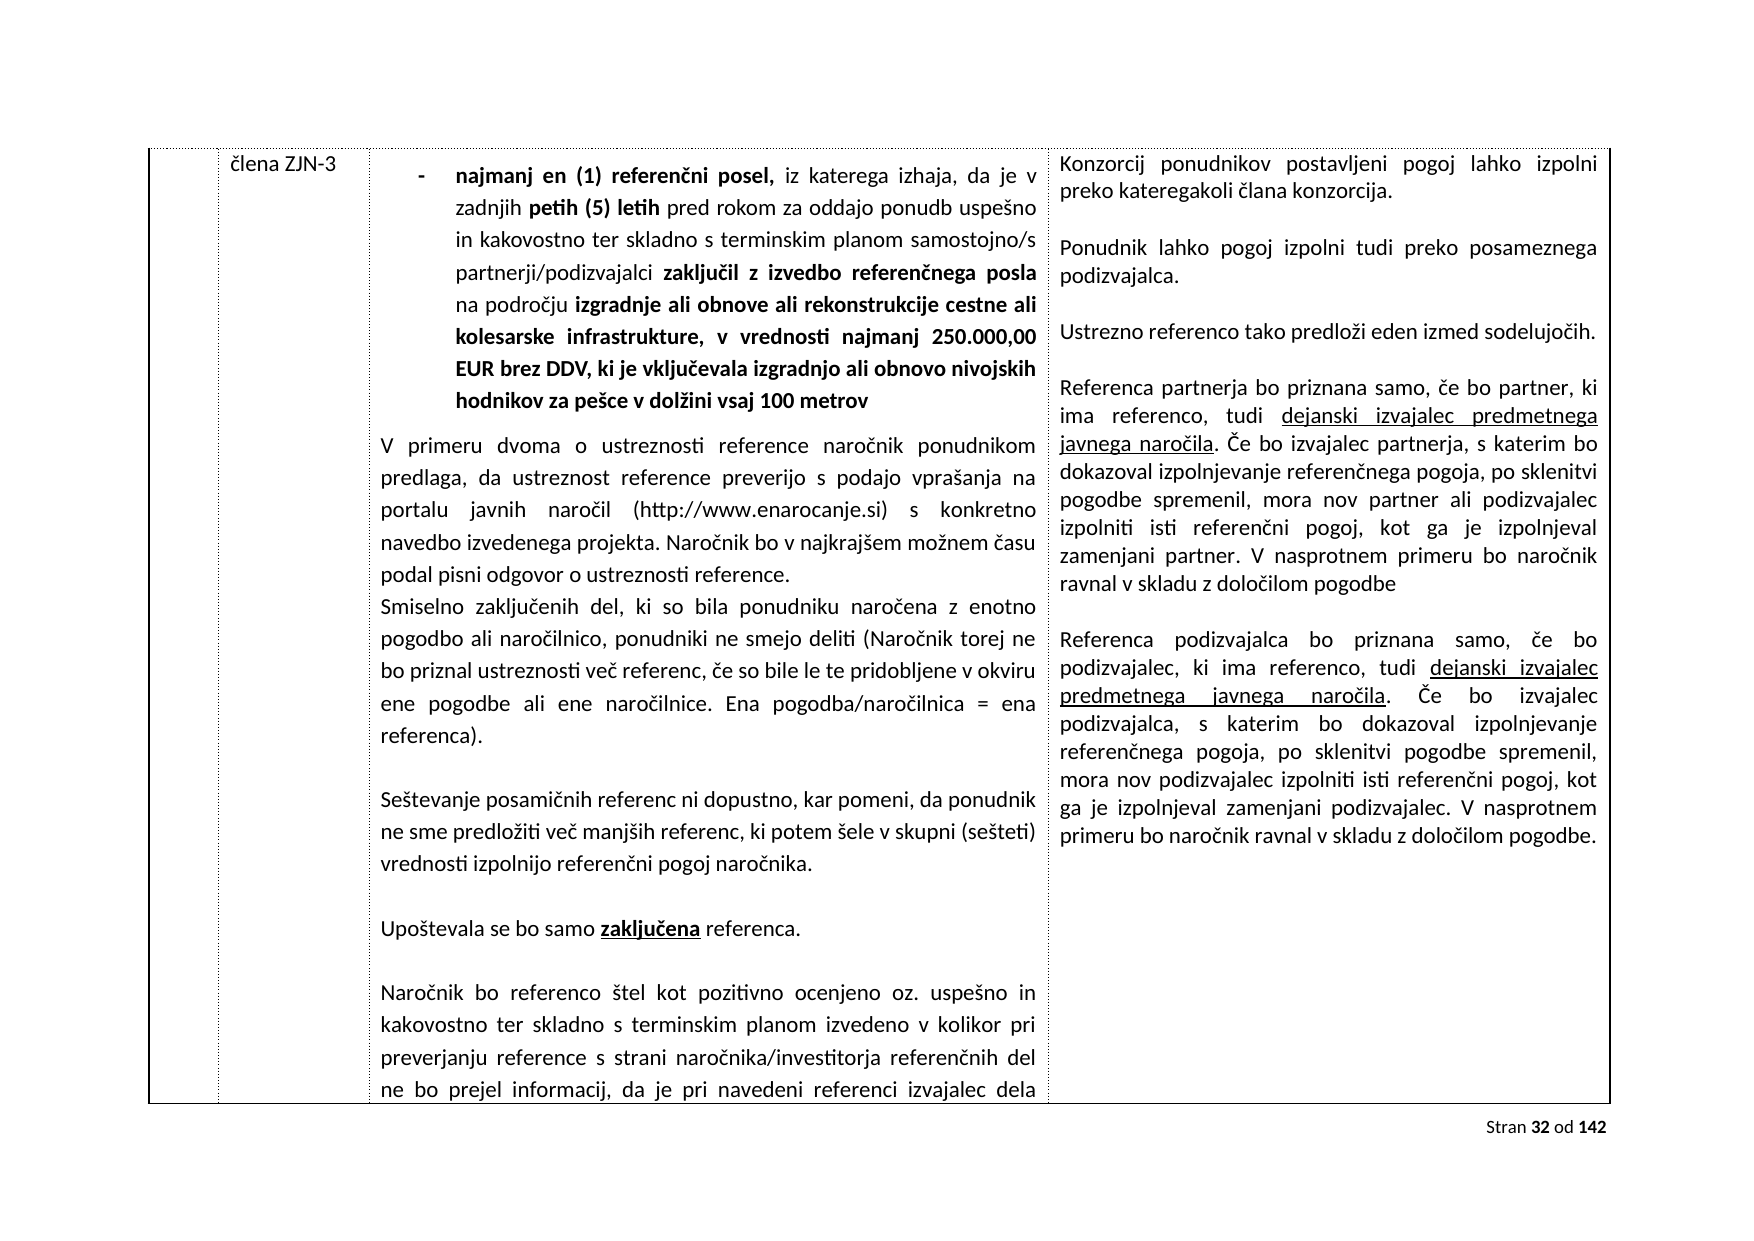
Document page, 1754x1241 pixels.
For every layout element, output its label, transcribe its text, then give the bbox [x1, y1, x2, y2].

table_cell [1048, 148, 1609, 1103]
table_cell 1. [150, 148, 219, 1103]
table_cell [219, 148, 369, 1103]
